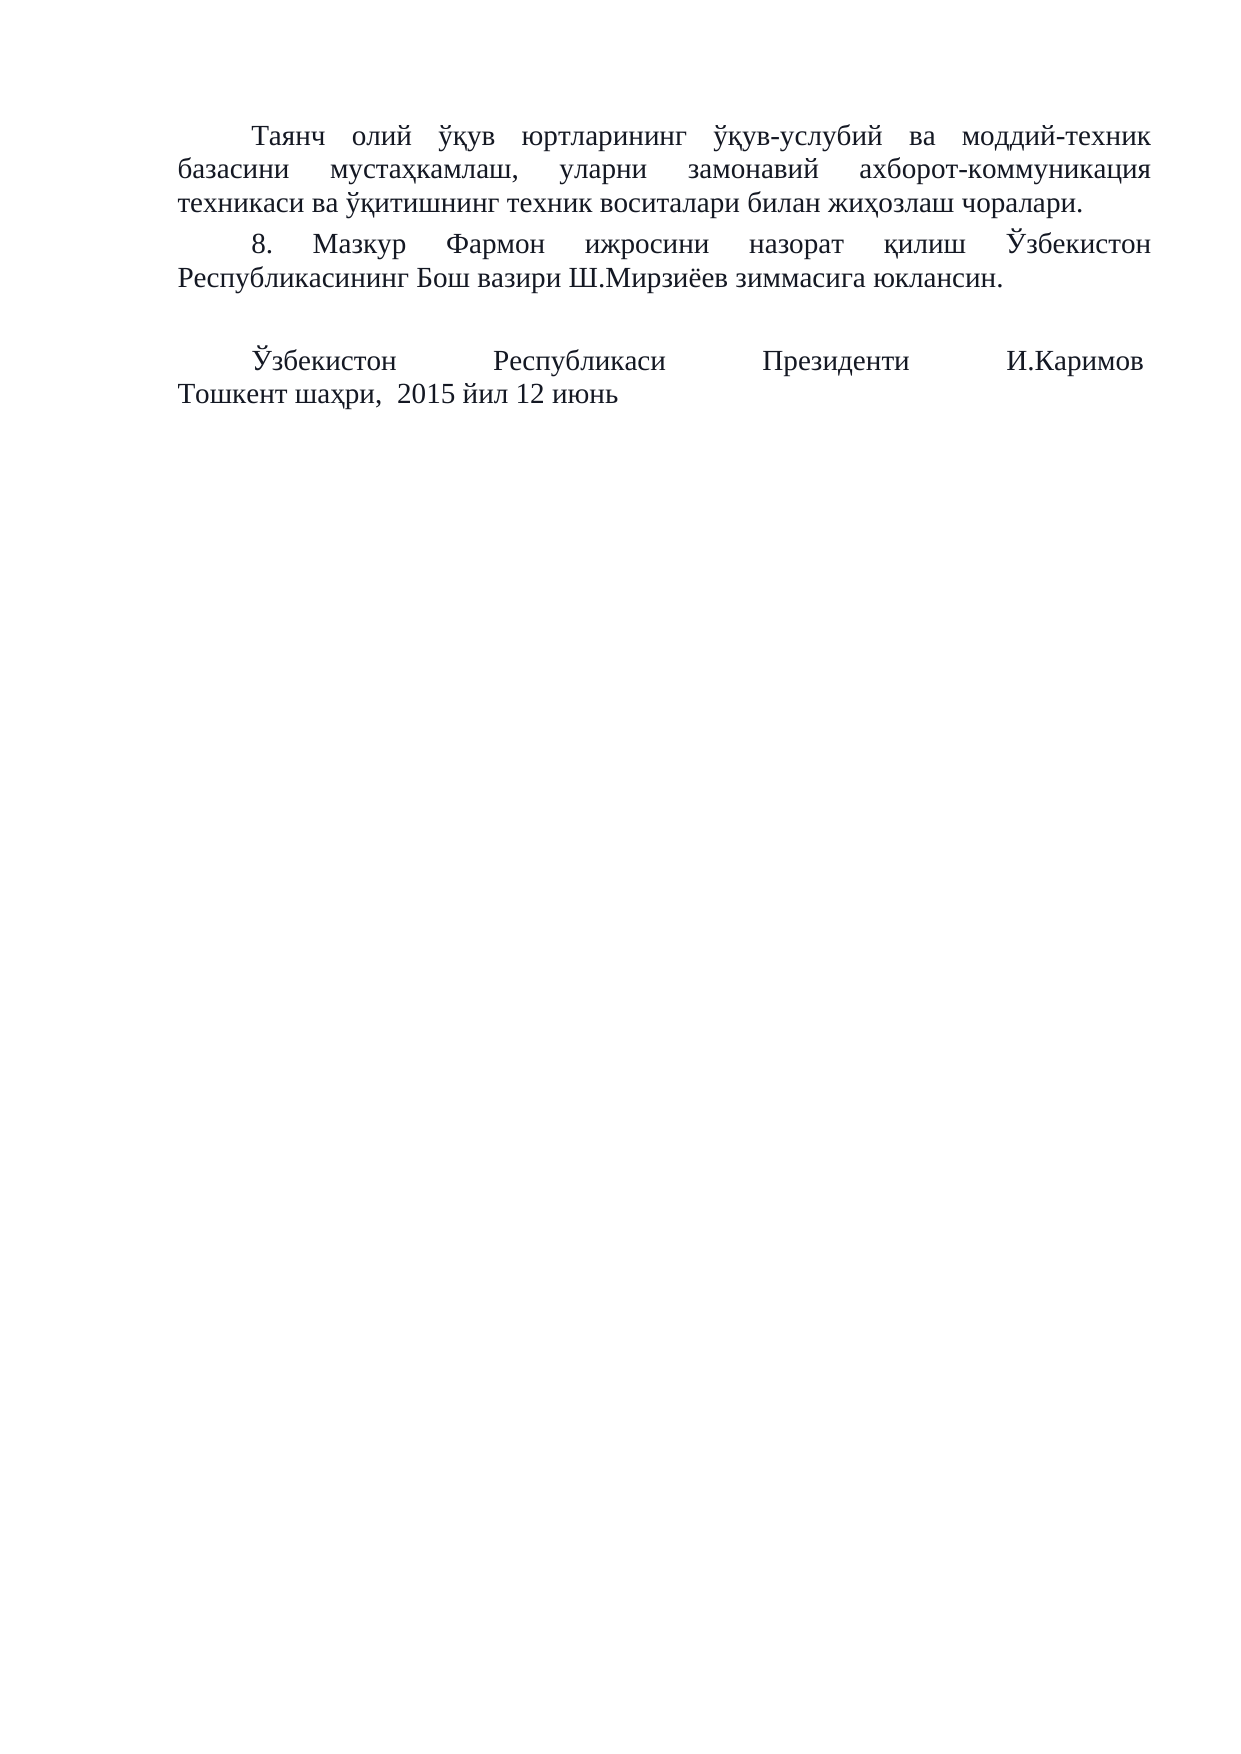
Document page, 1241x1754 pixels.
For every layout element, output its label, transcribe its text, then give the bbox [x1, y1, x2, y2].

text Ўзбекистон Республикаси Президенти И.Каримов Тошкент шаҳри, 2015 йил 12 июнь [177, 343, 1152, 410]
text 8. Мазкур Фармон ижросини назорат қилиш Ўзбекистон Республикасининг Бош вазири Ш.Мирзиёев зиммасига юклансин. [177, 227, 1152, 294]
text Таянч олий ўқув юртларининг ўқув-услубий ва моддий-техник базасини мустаҳкамлаш, уларни замонавий ахборот-коммуникация техникаси ва ўқитишнинг техник воситалари билан жиҳозлаш чоралари. [177, 118, 1152, 219]
